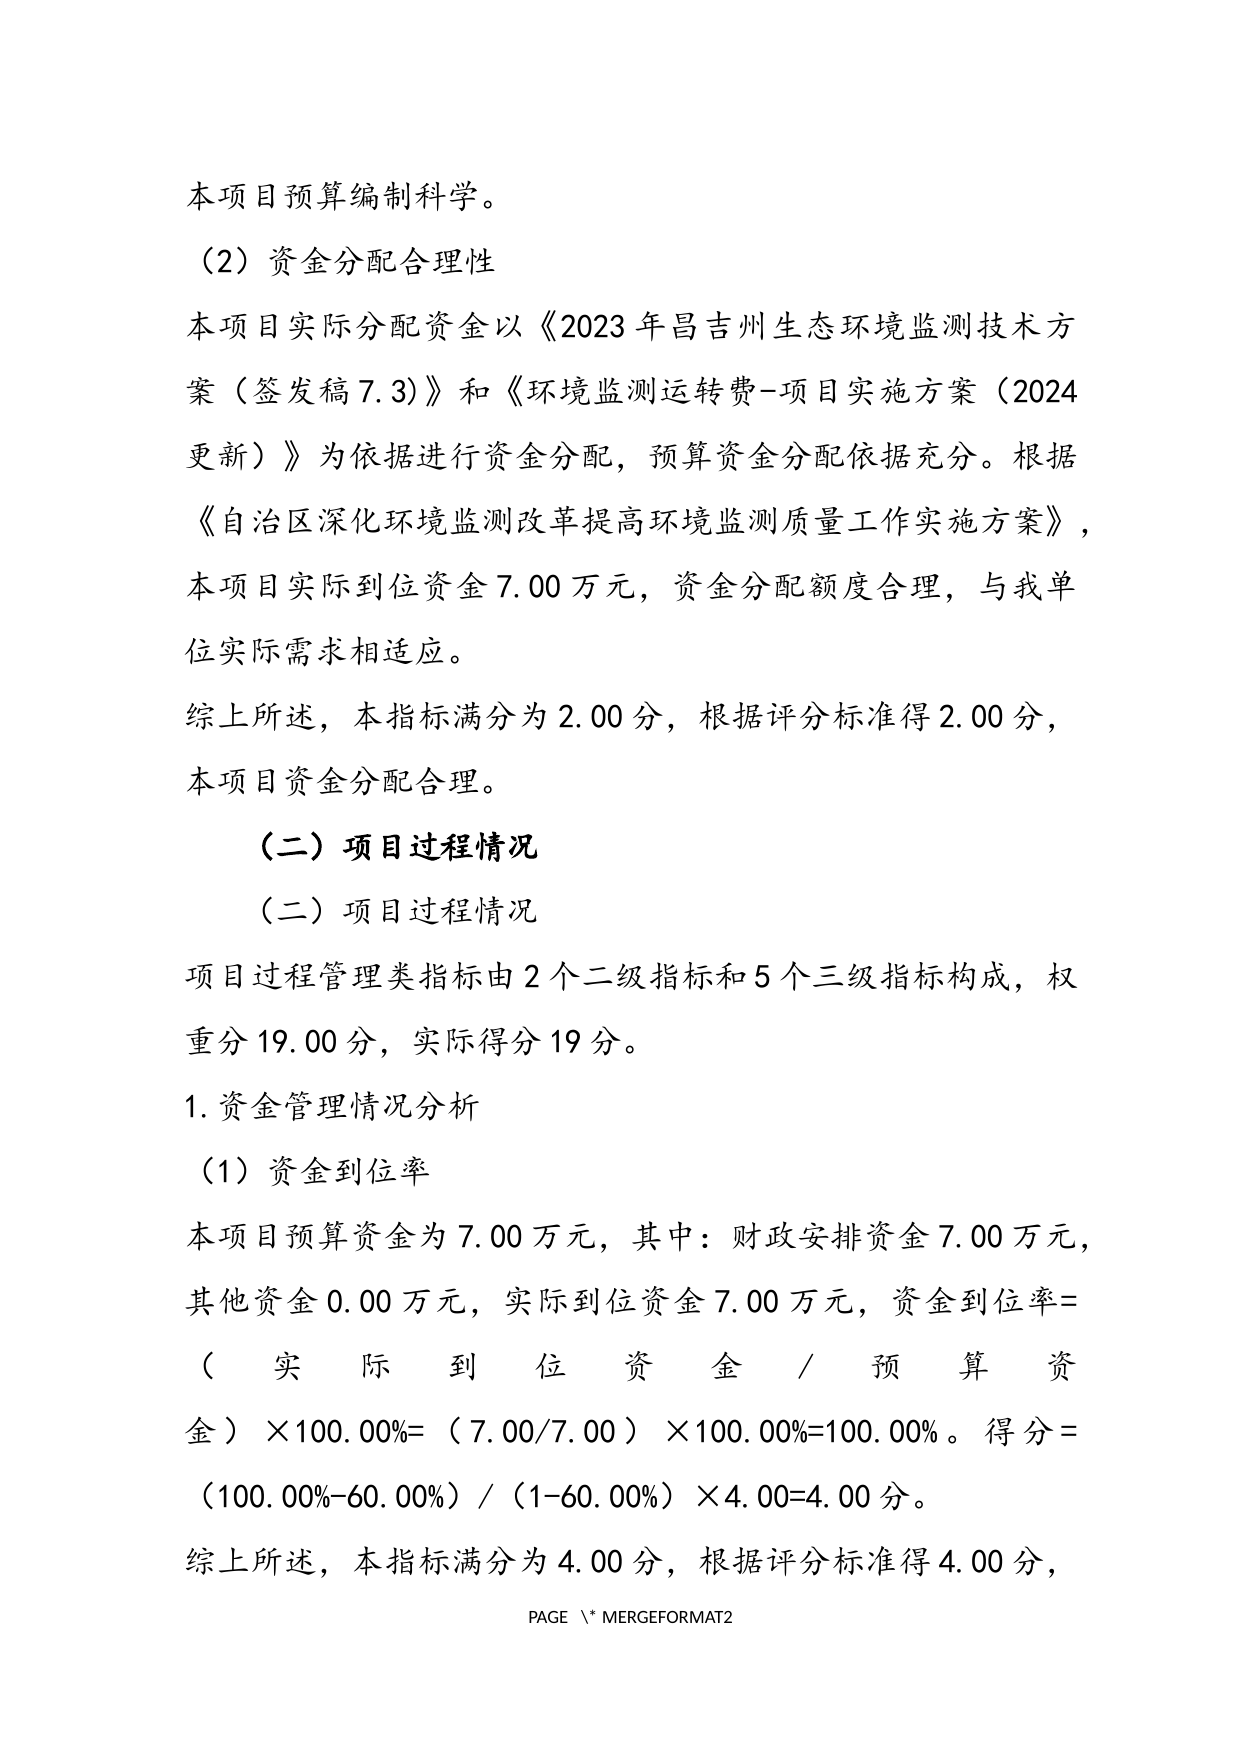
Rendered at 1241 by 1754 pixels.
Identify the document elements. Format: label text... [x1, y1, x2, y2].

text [183, 162, 1078, 812]
text （二）项目过程情况 [183, 812, 1078, 877]
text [183, 877, 1078, 1592]
